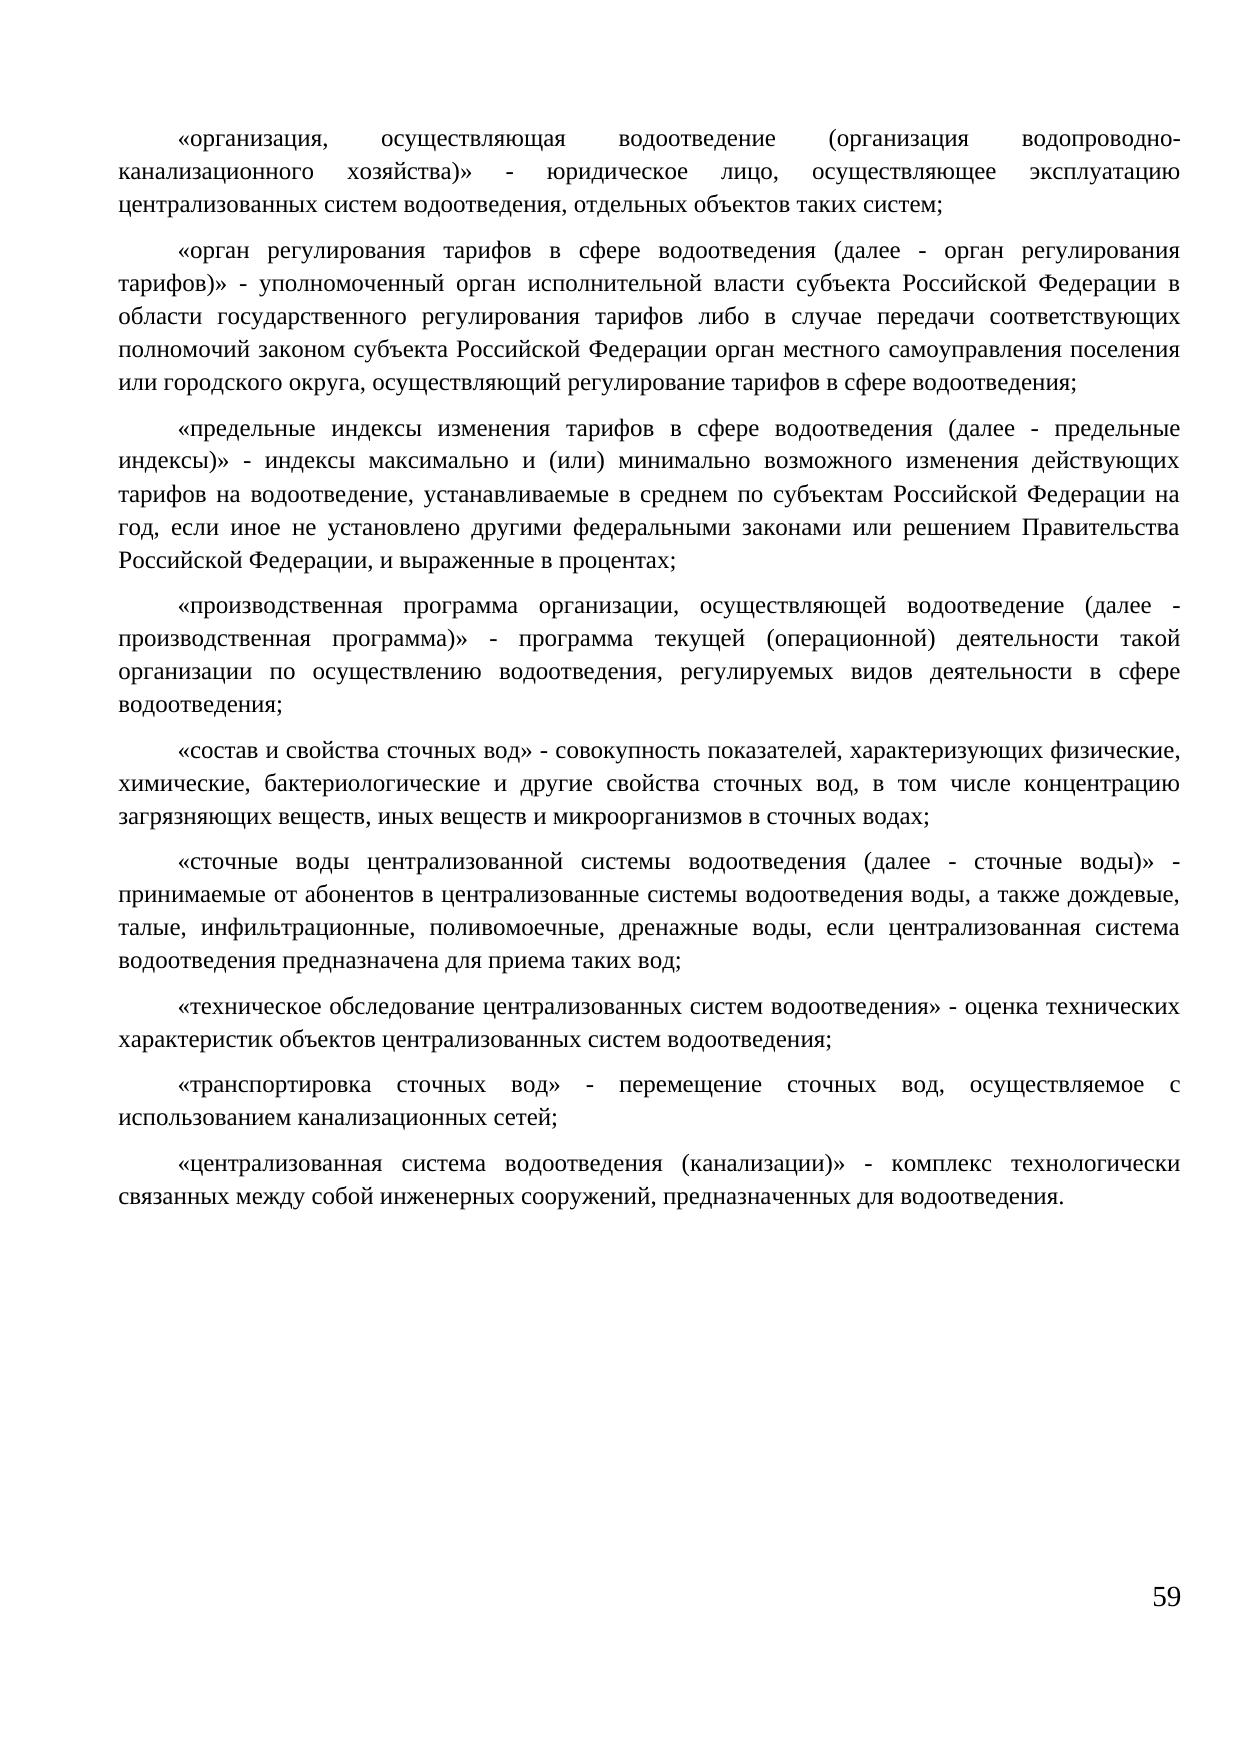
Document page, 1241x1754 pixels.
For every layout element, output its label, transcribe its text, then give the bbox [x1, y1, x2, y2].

text «транспортировка сточных вод» - перемещение сточных вод, осуществляемое с использованием канализационных сетей; [118, 1069, 1181, 1131]
text «техническое обследование централизованных систем водоотведения» - оценка технических характеристик объектов централизованных систем водоотведения; [118, 991, 1181, 1053]
text «организация, осуществляющая водоотведение (организация водопроводно-канализационного хозяйства)» - юридическое лицо, осуществляющее эксплуатацию централизованных систем водоотведения, отдельных объектов таких систем; [118, 123, 1181, 218]
text «состав и свойства сточных вод» - совокупность показателей, характеризующих физические, химические, бактериологические и другие свойства сточных вод, в том числе концентрацию загрязняющих веществ, иных веществ и микроорганизмов в сточных водах; [118, 735, 1181, 829]
text «сточные воды централизованной системы водоотведения (далее - сточные воды)» - принимаемые от абонентов в централизованные системы водоотведения воды, а также дождевые, талые, инфильтрационные, поливомоечные, дренажные воды, если централизованная система водоотведения предназначена для приема таких вод; [118, 846, 1181, 974]
text «предельные индексы изменения тарифов в сфере водоотведения (далее - предельные индексы)» - индексы максимально и (или) минимально возможного изменения действующих тарифов на водоотведение, устанавливаемые в среднем по субъектам Российской Федерации на год, если иное не установлено другими федеральными законами или решением Правительства Российской Федерации, и выраженные в процентах; [118, 413, 1181, 573]
text «централизованная система водоотведения (канализации)» - комплекс технологически связанных между собой инженерных сооружений, предназначенных для водоотведения. [118, 1148, 1181, 1210]
text «орган регулирования тарифов в сфере водоотведения (далее - орган регулирования тарифов)» - уполномоченный орган исполнительной власти субъекта Российской Федерации в области государственного регулирования тарифов либо в случае передачи соответствующих полномочий законом субъекта Российской Федерации орган местного самоуправления поселения или городского округа, осуществляющий регулирование тарифов в сфере водоотведения; [118, 235, 1181, 396]
text «производственная программа организации, осуществляющей водоотведение (далее - производственная программа)» - программа текущей (операционной) деятельности такой организации по осуществлению водоотведения, регулируемых видов деятельности в сфере водоотведения; [118, 590, 1181, 718]
